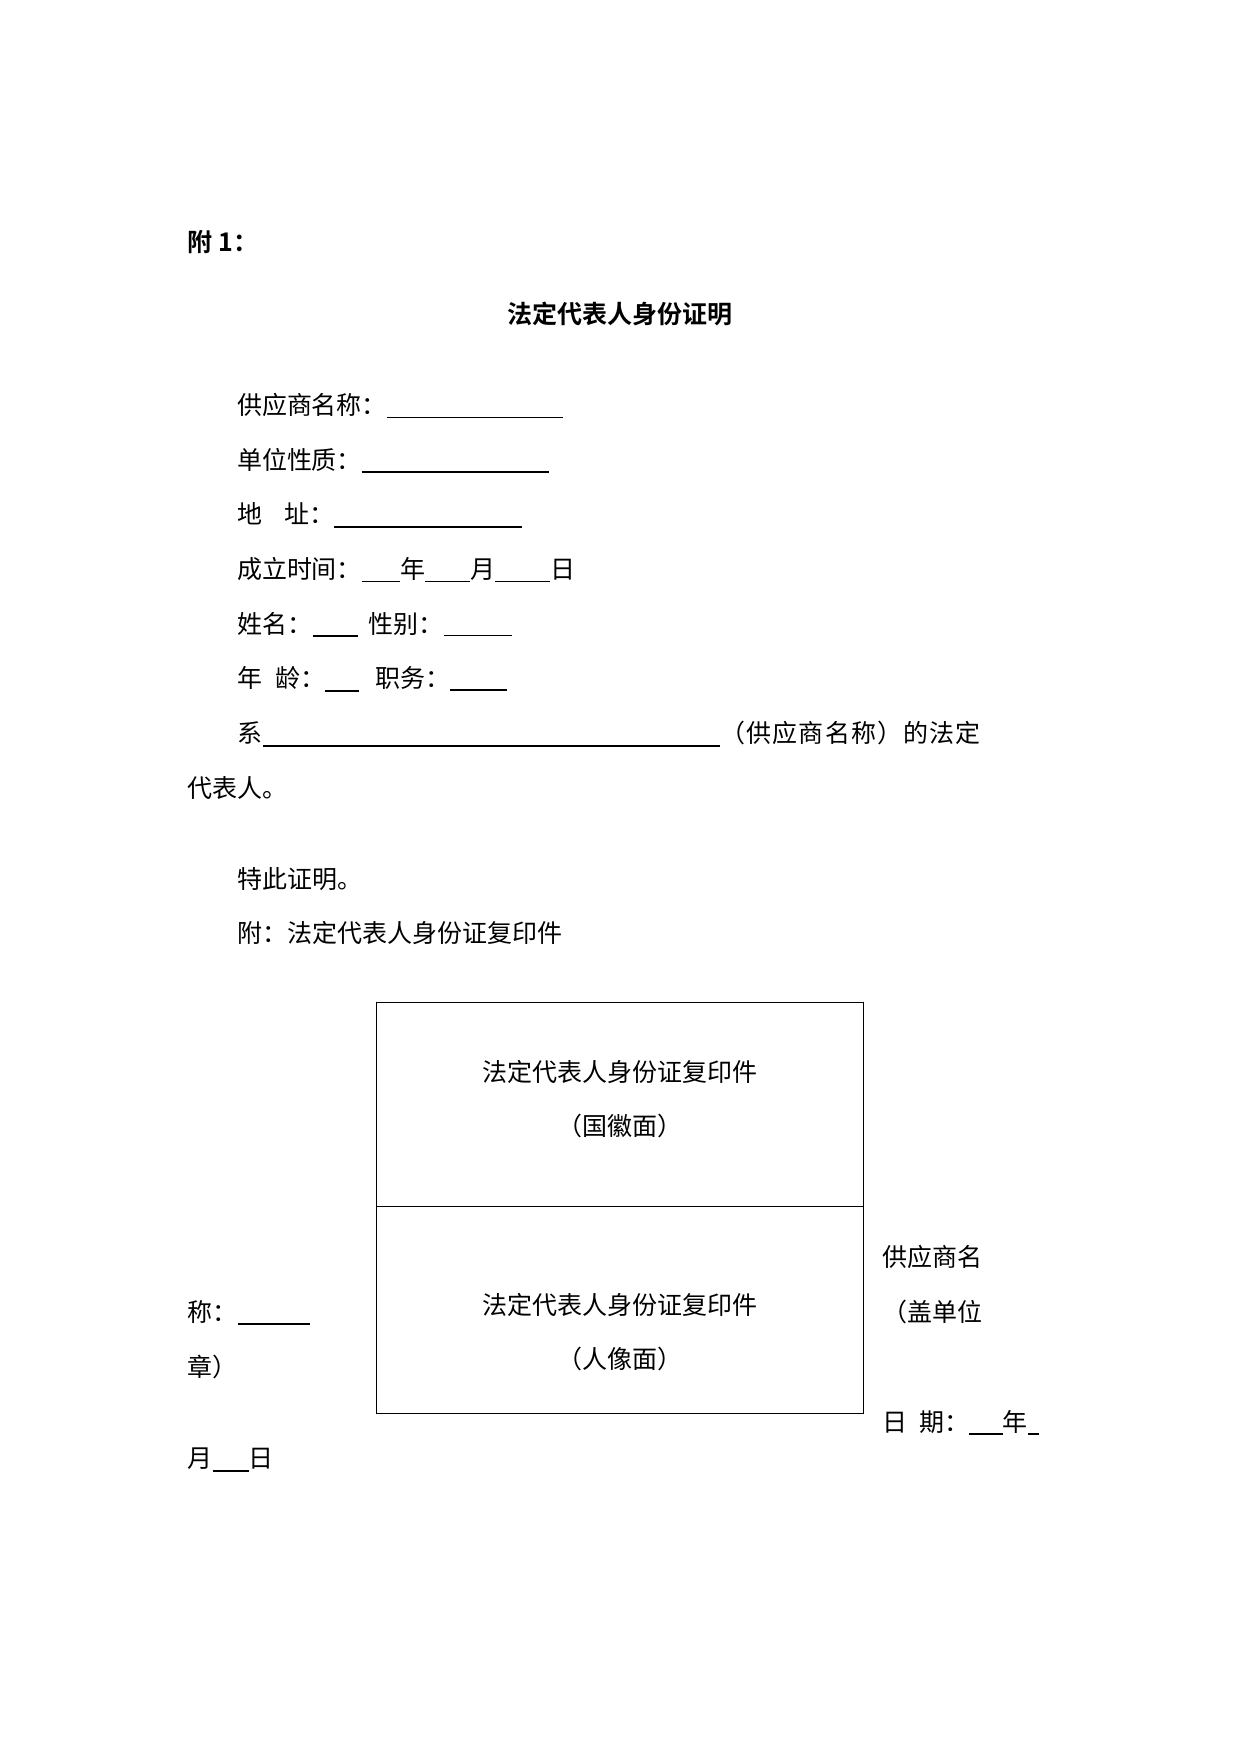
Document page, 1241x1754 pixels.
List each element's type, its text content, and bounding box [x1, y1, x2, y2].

text 供应商名称： （盖单位章） [187, 1238, 376, 1383]
text 成立时间： 年 月 日 [187, 549, 981, 586]
text 地 址： [187, 495, 981, 531]
text 特此证明。 [187, 859, 1053, 896]
text 供应商名称： （盖单位章） [864, 1238, 995, 1383]
text 供应商名称： [187, 386, 981, 422]
text 法定代表人身份证明 [187, 295, 1053, 331]
text 姓名： 性别： [187, 604, 981, 641]
text 单位性质： [187, 440, 981, 476]
text 系 （供应商名称）的法定代表人。 [187, 714, 981, 804]
table_header 法定代表人身份证复印件 （国徽面） [377, 1003, 863, 1206]
text 附 1： [187, 222, 1053, 259]
table_cell 法定代表人身份证复印件 （人像面） [377, 1207, 863, 1413]
text 年龄： 职务： [187, 659, 981, 695]
text 日 期： 年 月 日 [187, 1402, 1053, 1475]
text 附：法定代表人身份证复印件 [187, 896, 1053, 954]
